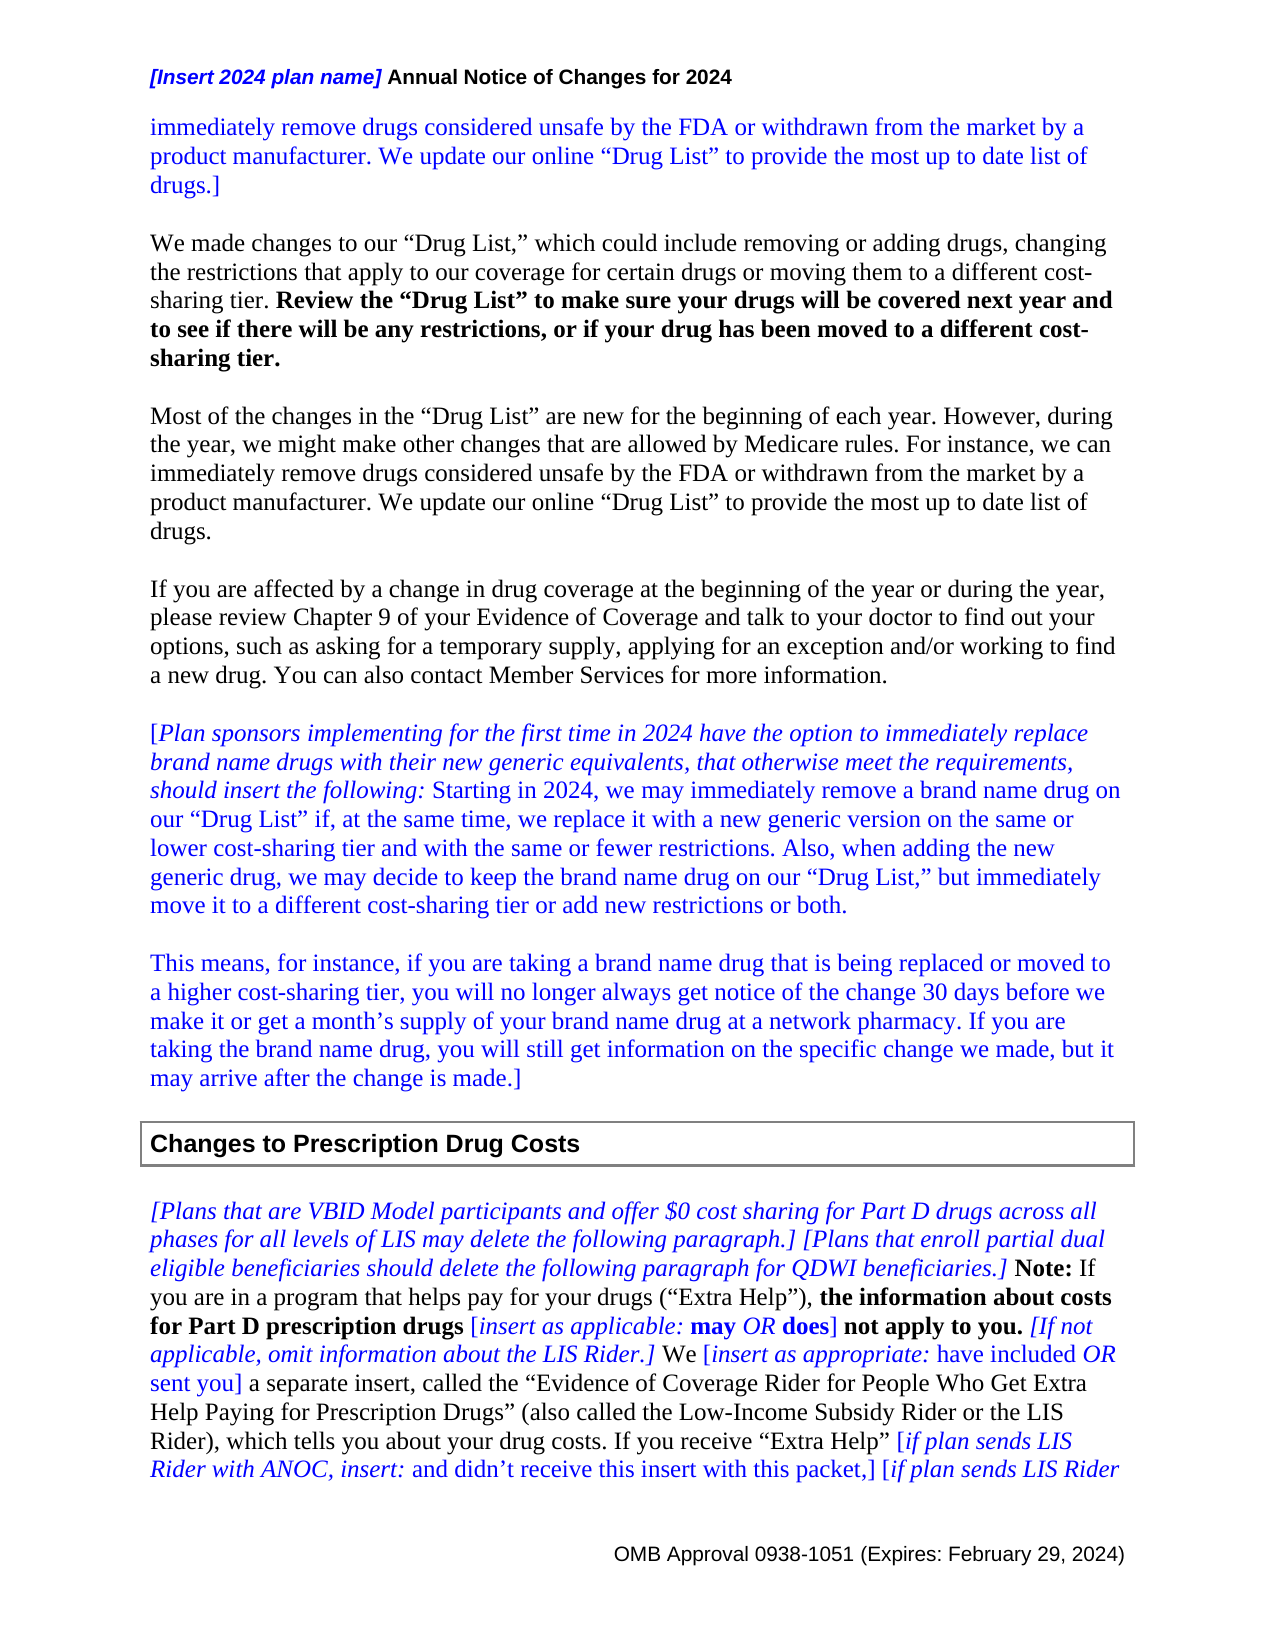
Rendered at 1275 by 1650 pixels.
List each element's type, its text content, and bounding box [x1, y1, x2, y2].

text [Plan sponsors implementing for the first time in 2024 have the option to immediately replace brand name drugs with their new generic equivalents, that otherwise meet the requirements, should insert the following: Starting in 2024, we may immediately remove a brand name drug on our “Drug List” if, at the same time, we replace it with a new generic version on the same or lower cost-sharing tier and with the same or fewer restrictions. Also, when adding the new generic drug, we may decide to keep the brand name drug on our “Drug List,” but immediately move it to a different cost-sharing tier or add new restrictions or both. [150, 718, 1125, 919]
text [150, 112, 1125, 199]
subtitle Changes to Prescription Drug Costs [142, 1123, 1133, 1164]
text This means, for instance, if you are taking a brand name drug that is being replaced or moved to a higher cost-sharing tier, you will no longer always get notice of the change 30 days before we make it or get a month’s supply of your brand name drug at a network pharmacy. If you are taking the brand name drug, you will still get information on the specific change we made, but it may arrive after the change is made.] [150, 948, 1125, 1092]
text We made changes to our “Drug List,” which could include removing or adding drugs, changing the restrictions that apply to our coverage for certain drugs or moving them to a different cost-sharing tier. Review the “Drug List” to make sure your drugs will be covered next year and to see if there will be any restrictions, or if your drug has been moved to a different cost-sharing tier. [150, 228, 1125, 372]
text If you are affected by a change in drug coverage at the beginning of the year or during the year, please review Chapter 9 of your Evidence of Coverage and talk to your doctor to find out your options, such as asking for a temporary supply, applying for an exception and/or working to find a new drug. You can also contact Member Services for more information. [150, 574, 1125, 689]
text Most of the changes in the “Drug List” are new for the beginning of each year. However, during the year, we might make other changes that are allowed by Medicare rules. For instance, we can immediately remove drugs considered unsafe by the FDA or withdrawn from the market by a product manufacturer. We update our online “Drug List” to provide the most up to date list of drugs. [150, 401, 1125, 544]
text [150, 1196, 1125, 1483]
